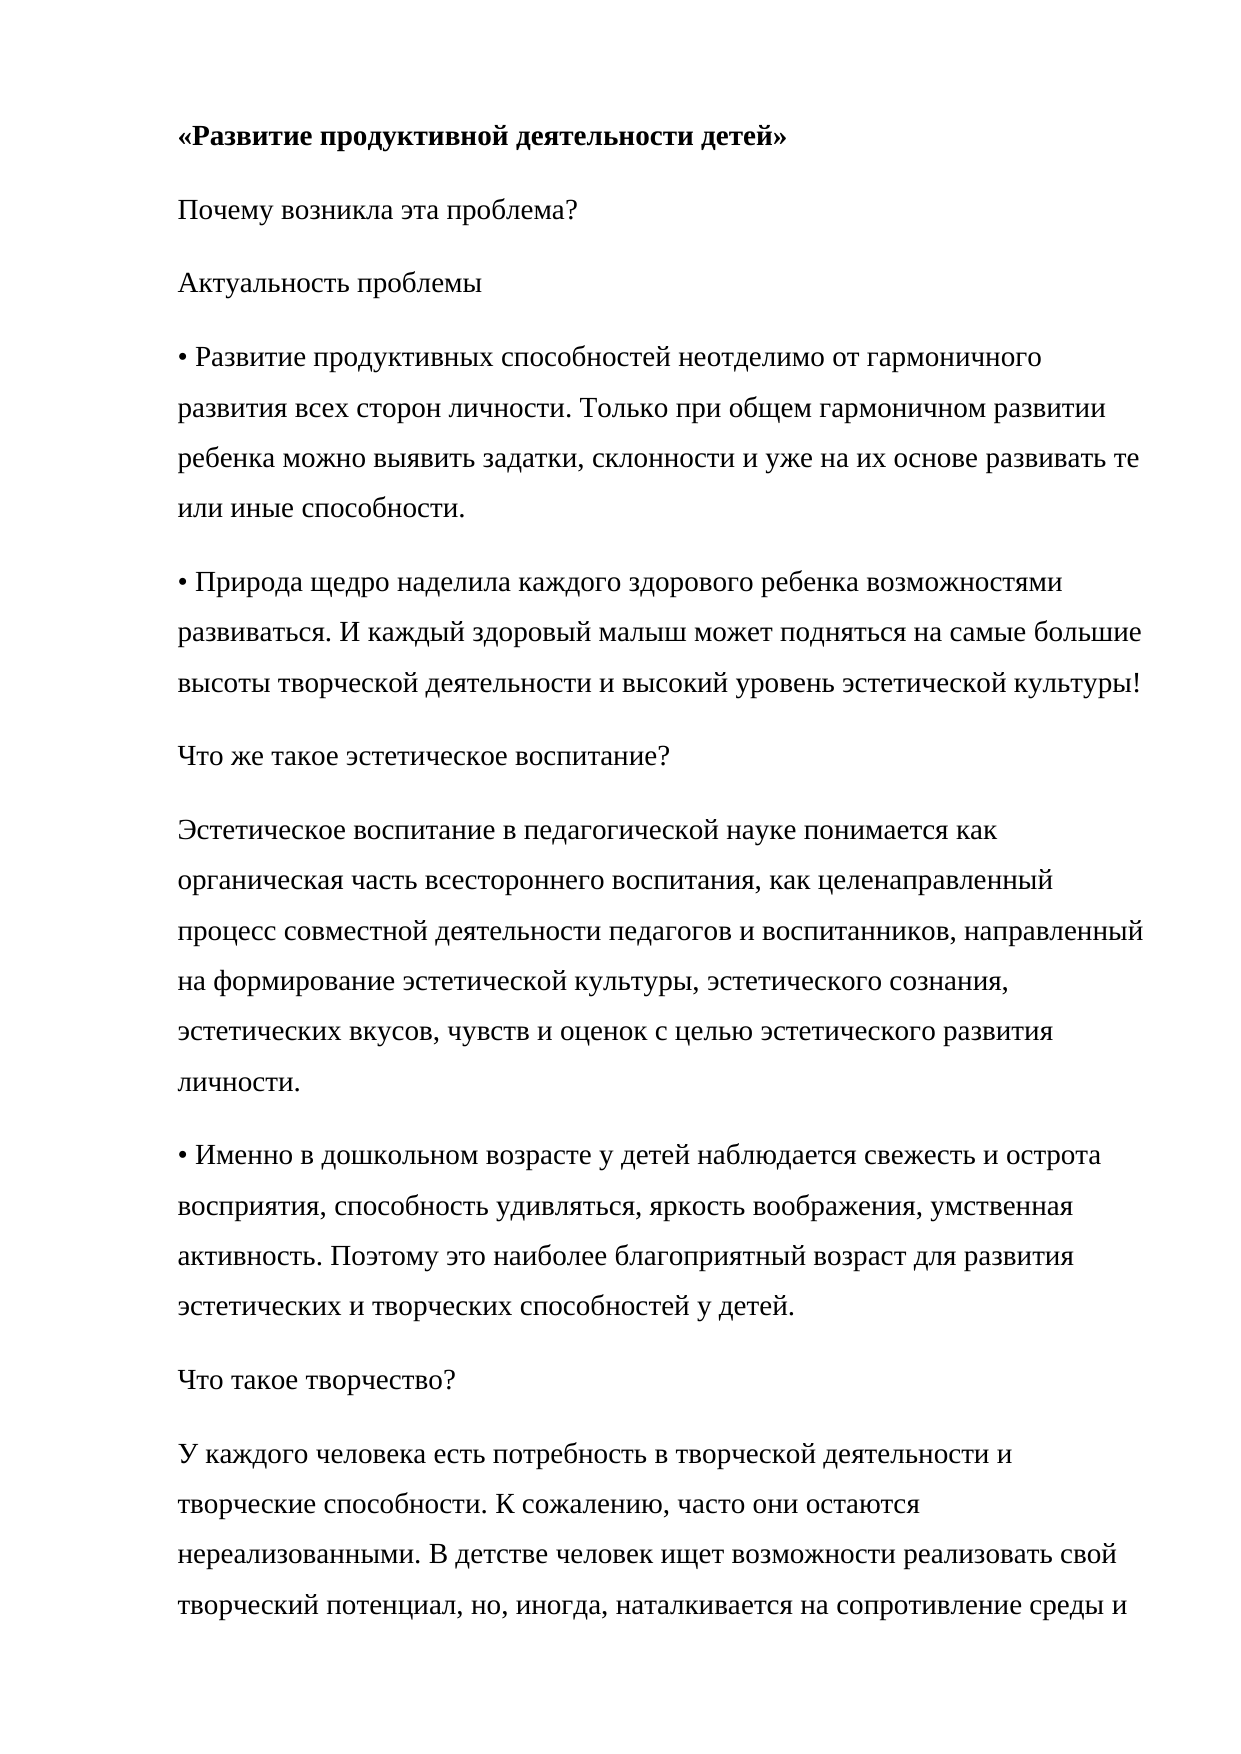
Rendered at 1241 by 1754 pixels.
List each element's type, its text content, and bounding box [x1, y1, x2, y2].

text • Природа щедро наделила каждого здорового ребенка возможностями развиваться. И каждый здоровый малыш может подняться на самые большие высоты творческой деятельности и высокий уровень эстетической культуры! [177, 564, 1152, 698]
text • Развитие продуктивных способностей неотделимо от гармоничного развития всех сторон личности. Только при общем гармоничном развитии ребенка можно выявить задатки, склонности и уже на их основе развивать те или иные способности. [177, 339, 1152, 524]
text • Именно в дошкольном возрасте у детей наблюдается свежесть и острота восприятия, способность удивляться, яркость воображения, умственная активность. Поэтому это наиболее благоприятный возраст для развития эстетических и творческих способностей у детей. [177, 1137, 1152, 1322]
text Эстетическое воспитание в педагогической науке понимается как органическая часть всестороннего воспитания, как целенаправленный процесс совместной деятельности педагогов и воспитанников, направленный на формирование эстетической культуры, эстетического сознания, эстетических вкусов, чувств и оценок с целью эстетического развития личности. [177, 812, 1152, 1097]
text «Развитие продуктивной деятельности детей» [177, 118, 1152, 152]
text Что такое творчество? [177, 1362, 1152, 1396]
text Актуальность проблемы [177, 266, 1152, 299]
text Почему возникла эта проблема? [177, 192, 1152, 225]
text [177, 1436, 1152, 1620]
text Что же такое эстетическое воспитание? [177, 738, 1152, 772]
